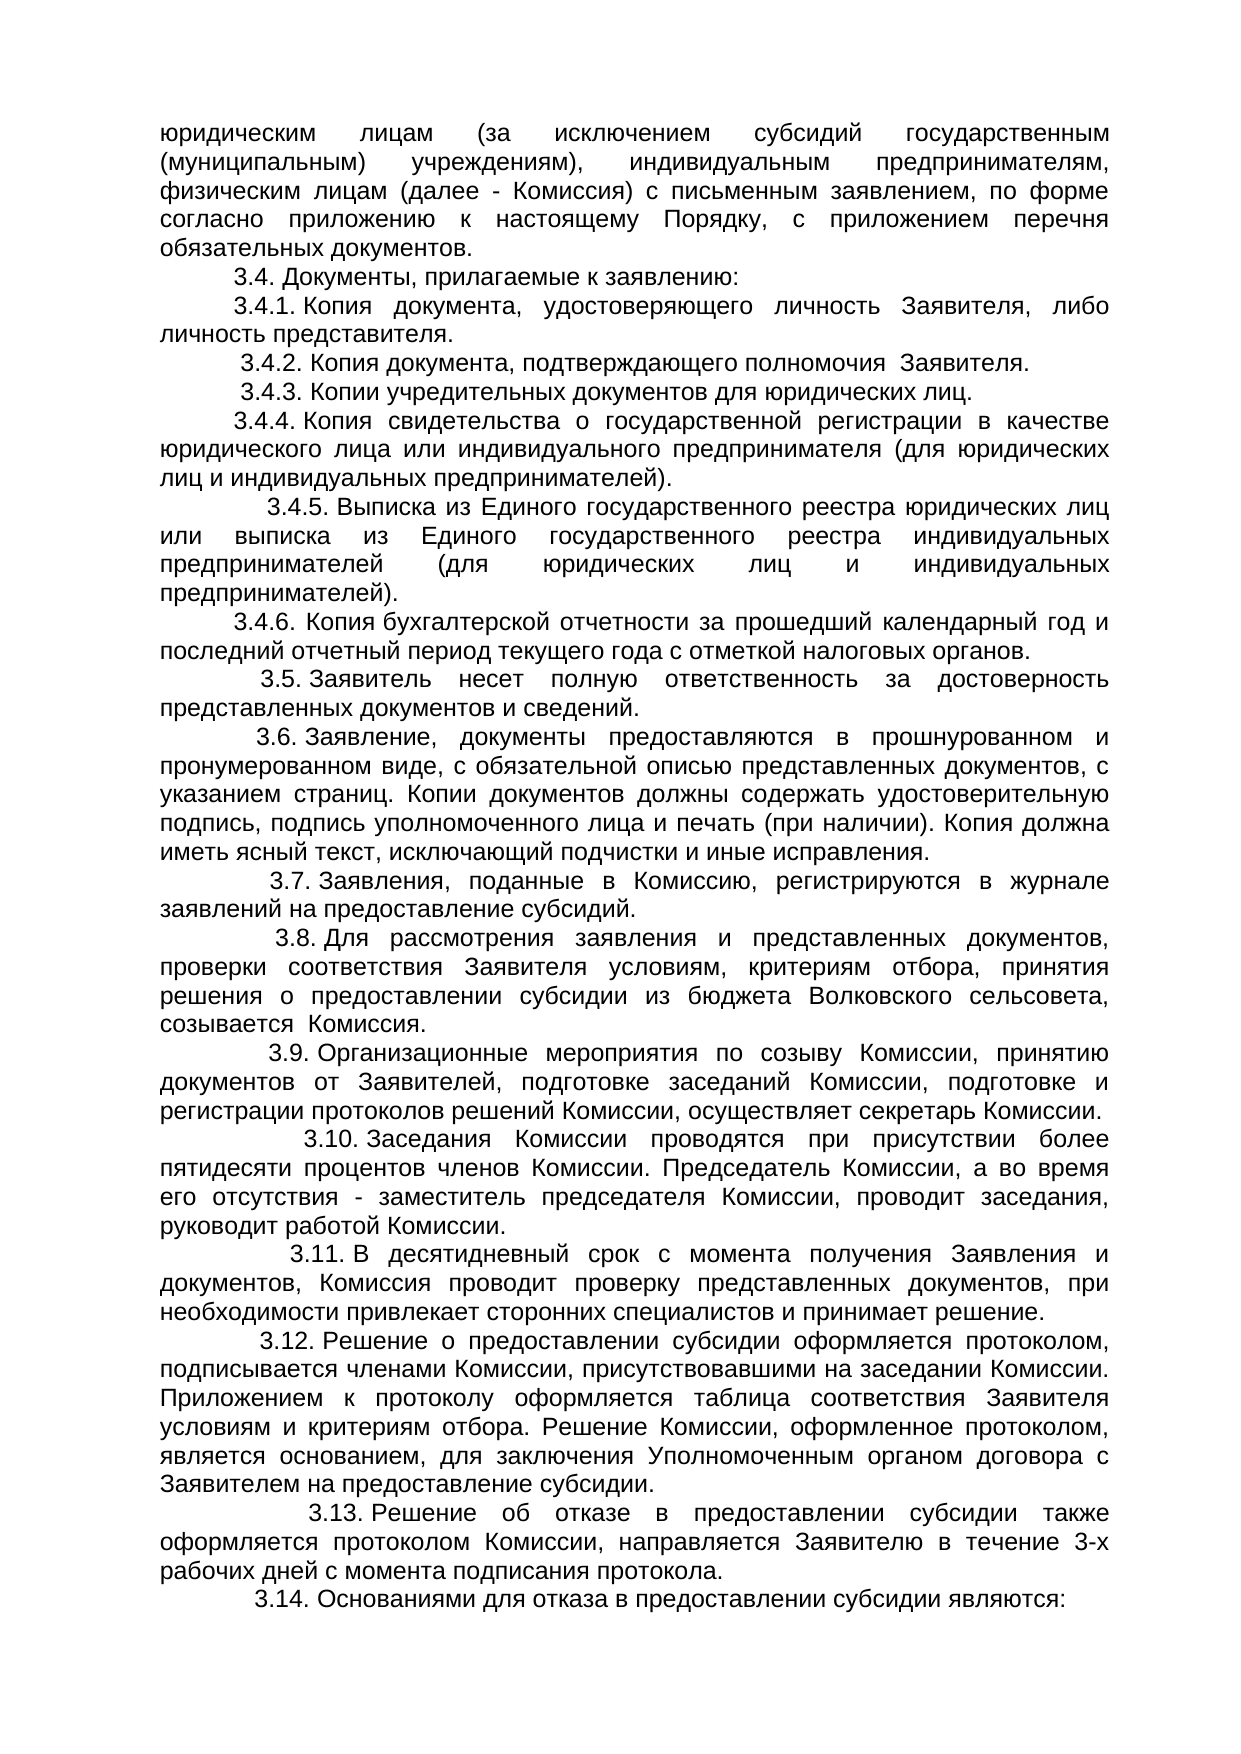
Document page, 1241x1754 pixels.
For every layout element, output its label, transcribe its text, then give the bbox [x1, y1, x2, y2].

text 3.7. Заявления, поданные в Комиссию, регистрируются в журнале заявлений на предоставление субсидий. [159, 866, 1110, 923]
text 3.10. Заседания Комиссии проводятся при присутствии более пятидесяти процентов членов Комиссии. Председатель Комиссии, а во время его отсутствия - заместитель председателя Комиссии, проводит заседания, руководит работой Комиссии. [159, 1124, 1110, 1239]
text 3.4.4. Копия свидетельства о государственной регистрации в качестве юридического лица или индивидуального предпринимателя (для юридических лиц и индивидуальных предпринимателей). [159, 406, 1110, 492]
text 3.4.5. Выписка из Единого государственного реестра юридических лиц или выписка из Единого государственного реестра индивидуальных предпринимателей (для юридических лиц и индивидуальных предпринимателей). [159, 492, 1110, 607]
text 3.12. Решение о предоставлении субсидии оформляется протоколом, подписывается членами Комиссии, присутствовавшими на заседании Комиссии. Приложением к протоколу оформляется таблица соответствия Заявителя условиям и критериям отбора. Решение Комиссии, оформленное протоколом, является основанием, для заключения Уполномоченным органом договора с Заявителем на предоставление субсидии. [159, 1326, 1110, 1498]
text 3.4. Документы, прилагаемые к заявлению: [159, 262, 1110, 291]
text 3.9. Организационные мероприятия по созыву Комиссии, принятию документов от Заявителей, подготовке заседаний Комиссии, подготовке и регистрации протоколов решений Комиссии, осуществляет секретарь Комиссии. [159, 1038, 1110, 1124]
text 3.5. Заявитель несет полную ответственность за достоверность представленных документов и сведений. [159, 664, 1110, 722]
text 3.8. Для рассмотрения заявления и представленных документов, проверки соответствия Заявителя условиям, критериям отбора, принятия решения о предоставлении субсидии из бюджета Волковского сельсовета, созывается Комиссия. [159, 923, 1110, 1038]
text 3.13. Решение об отказе в предоставлении субсидии также оформляется протоколом Комиссии, направляется Заявителю в течение 3-х рабочих дней с момента подписания протокола. [159, 1498, 1110, 1584]
text 3.4.2. Копия документа, подтверждающего полномочия Заявителя. [159, 348, 1110, 377]
text 3.14. Основаниями для отказа в предоставлении субсидии являются: [159, 1584, 1110, 1613]
text 3.4.3. Копии учредительных документов для юридических лиц. [159, 377, 1110, 406]
text 3.4.6. Копия бухгалтерской отчетности за прошедший календарный год и последний отчетный период текущего года с отметкой налоговых органов. [159, 607, 1110, 664]
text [159, 118, 1110, 262]
text 3.11. В десятидневный срок с момента получения Заявления и документов, Комиссия проводит проверку представленных документов, при необходимости привлекает сторонних специалистов и принимает решение. [159, 1239, 1110, 1326]
text 3.6. Заявление, документы предоставляются в прошнурованном и пронумерованном виде, с обязательной описью представленных документов, с указанием страниц. Копии документов должны содержать удостоверительную подпись, подпись уполномоченного лица и печать (при наличии). Копия должна иметь ясный текст, исключающий подчистки и иные исправления. [159, 722, 1110, 866]
text 3.4.1. Копия документа, удостоверяющего личность Заявителя, либо личность представителя. [159, 291, 1110, 348]
